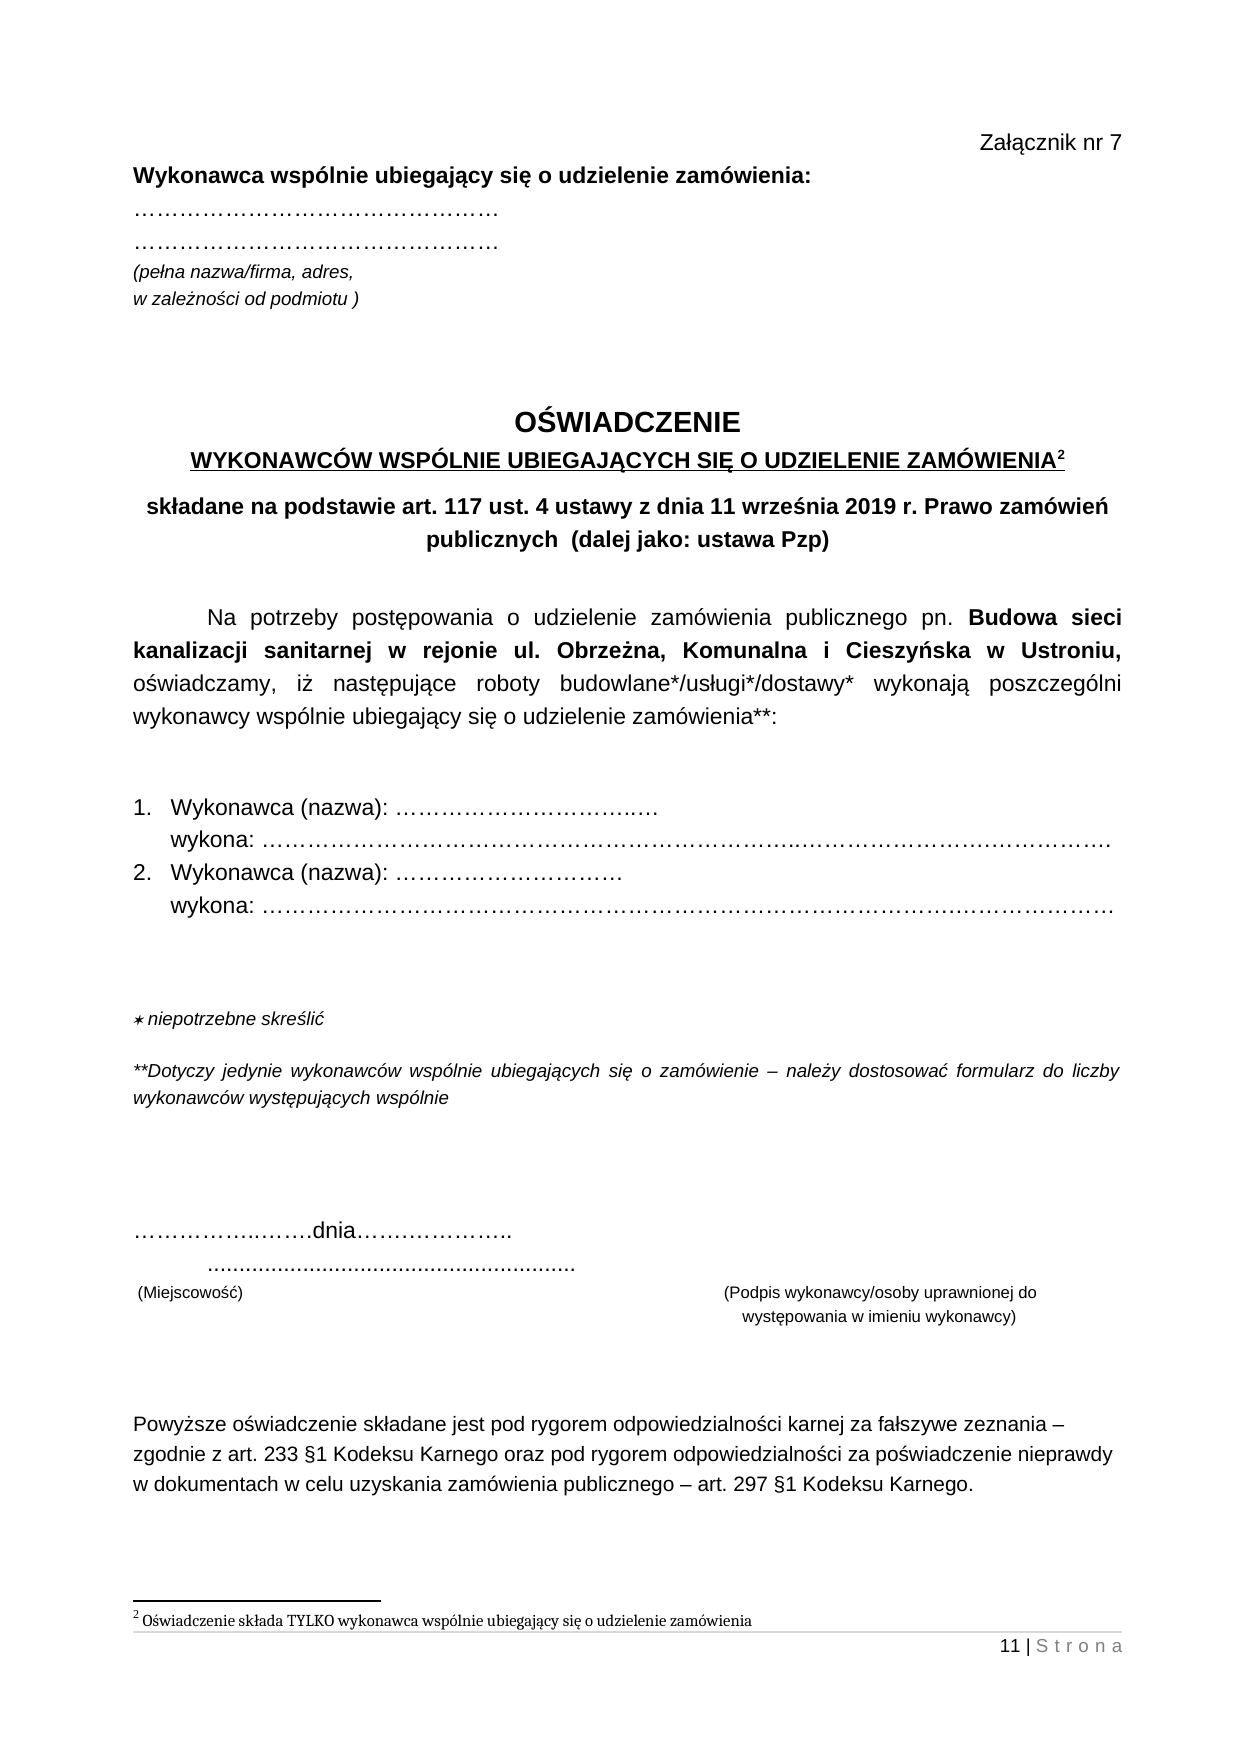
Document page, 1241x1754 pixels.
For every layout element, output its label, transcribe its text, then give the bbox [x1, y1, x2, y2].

text (Miejscowość) (Podpis wykonawcy/osoby uprawnionej do występowania w imieniu wykonawcy) [133, 1283, 1122, 1326]
text niepotrzebne skreślić [133, 1008, 1122, 1030]
text Wykonawca wspólnie ubiegający się o udzielenie zamówienia: [133, 162, 1122, 188]
text ………………………………………… [133, 195, 502, 221]
text ………………………………………… [133, 228, 502, 254]
list wykona: ……………………………………………………………..…………………….……………. [170, 826, 1122, 853]
list Wykonawca (nazwa): ………………………… [133, 859, 1122, 886]
text OŚWIADCZENIE [133, 405, 1122, 439]
text **Dotyczy jedynie wykonawców wspólnie ubiegających się o zamówienie – należy dostosować formularz do liczby wykonawców występujących wspólnie [133, 1060, 1122, 1109]
text Załącznik nr 7 [133, 129, 1122, 156]
text WYKONAWCÓW WSPÓLNIE UBIEGAJĄCYCH SIĘ O UDZIELENIE ZAMÓWIENIA [133, 447, 1122, 474]
list Wykonawca (nazwa): …………………………..… [133, 793, 1122, 820]
text ……………..…….dnia…….………….. .......................................................... [133, 1217, 1122, 1277]
text w zależności od podmiotu ) [133, 288, 502, 309]
text Powyższe oświadczenie składane jest pod rygorem odpowiedzialności karnej za fałszywe zeznania – zgodnie z art. 233 §1 Kodeksu Karnego oraz pod rygorem odpowiedzialności za poświadczenie nieprawdy w dokumentach w celu uzyskania zamówienia publicznego – art. 297 §1 Kodeksu Karnego. [133, 1412, 1122, 1495]
text składane na podstawie art. 117 ust. 4 ustawy z dnia 11 września 2019 r. Prawo zamówień publicznych (dalej jako: ustawa Pzp) [133, 493, 1122, 552]
list wykona: ……………………………………………………………………………….………………… [170, 892, 1122, 919]
text (pełna nazwa/firma, adres, [133, 261, 502, 282]
text Na potrzeby postępowania o udzielenie zamówienia publicznego pn. Budowa sieci kanalizacji sanitarnej w rejonie ul. Obrzeżna, Komunalna i Cieszyńska w Ustroniu, oświadczamy, iż następujące roboty budowlane*/usługi*/dostawy* wykonają poszczególni wykonawcy wspólnie ubiegający się o udzielenie zamówienia**: [133, 604, 1122, 729]
